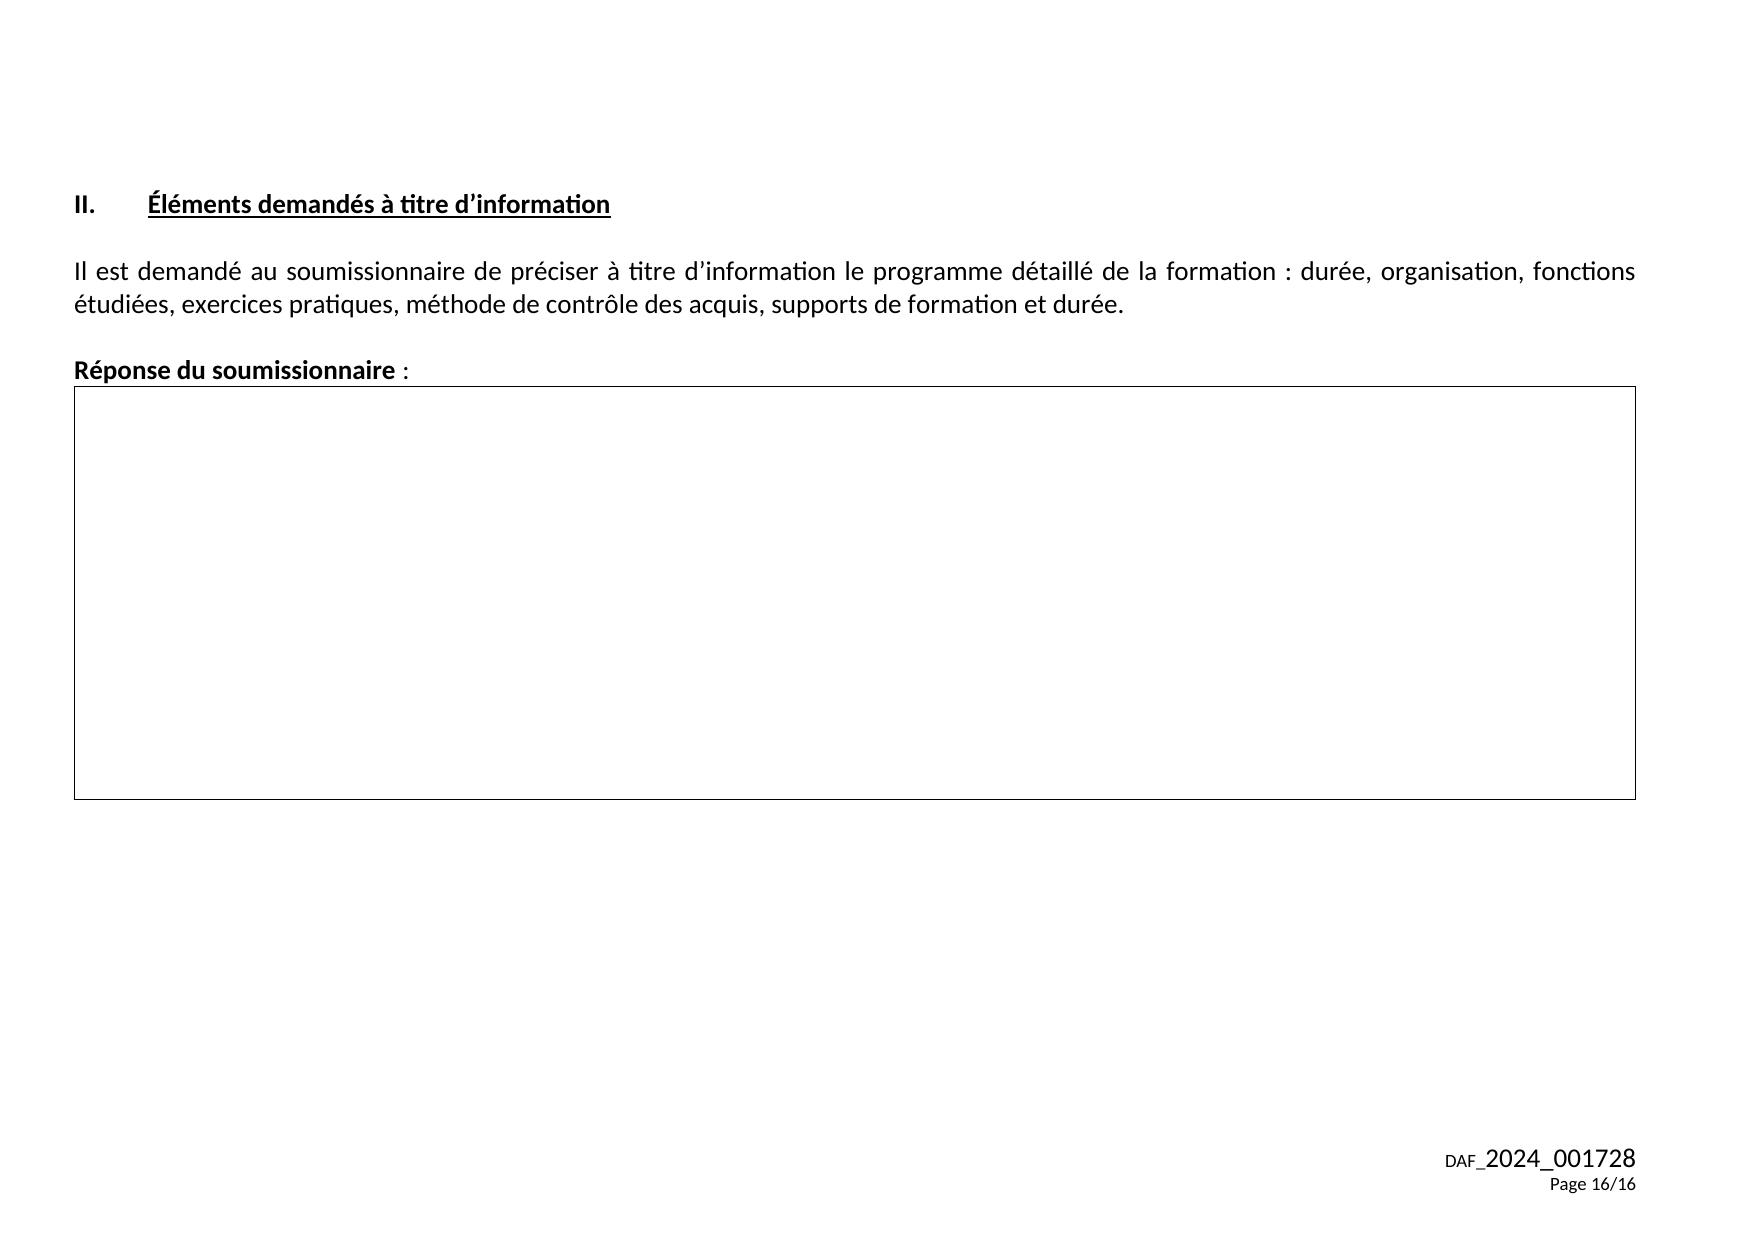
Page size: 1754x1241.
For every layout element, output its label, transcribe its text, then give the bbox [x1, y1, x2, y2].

text Réponse du soumissionnaire : [74, 353, 1636, 386]
subtitle Éléments demandés à titre d’information [74, 188, 1636, 221]
table_header [75, 387, 1635, 799]
text Il est demandé au soumissionnaire de préciser à titre d’information le programme détaillé de la formation : durée, organisation, fonctions étudiées, exercices pratiques, méthode de contrôle des acquis, supports de formation et durée. [74, 254, 1636, 320]
